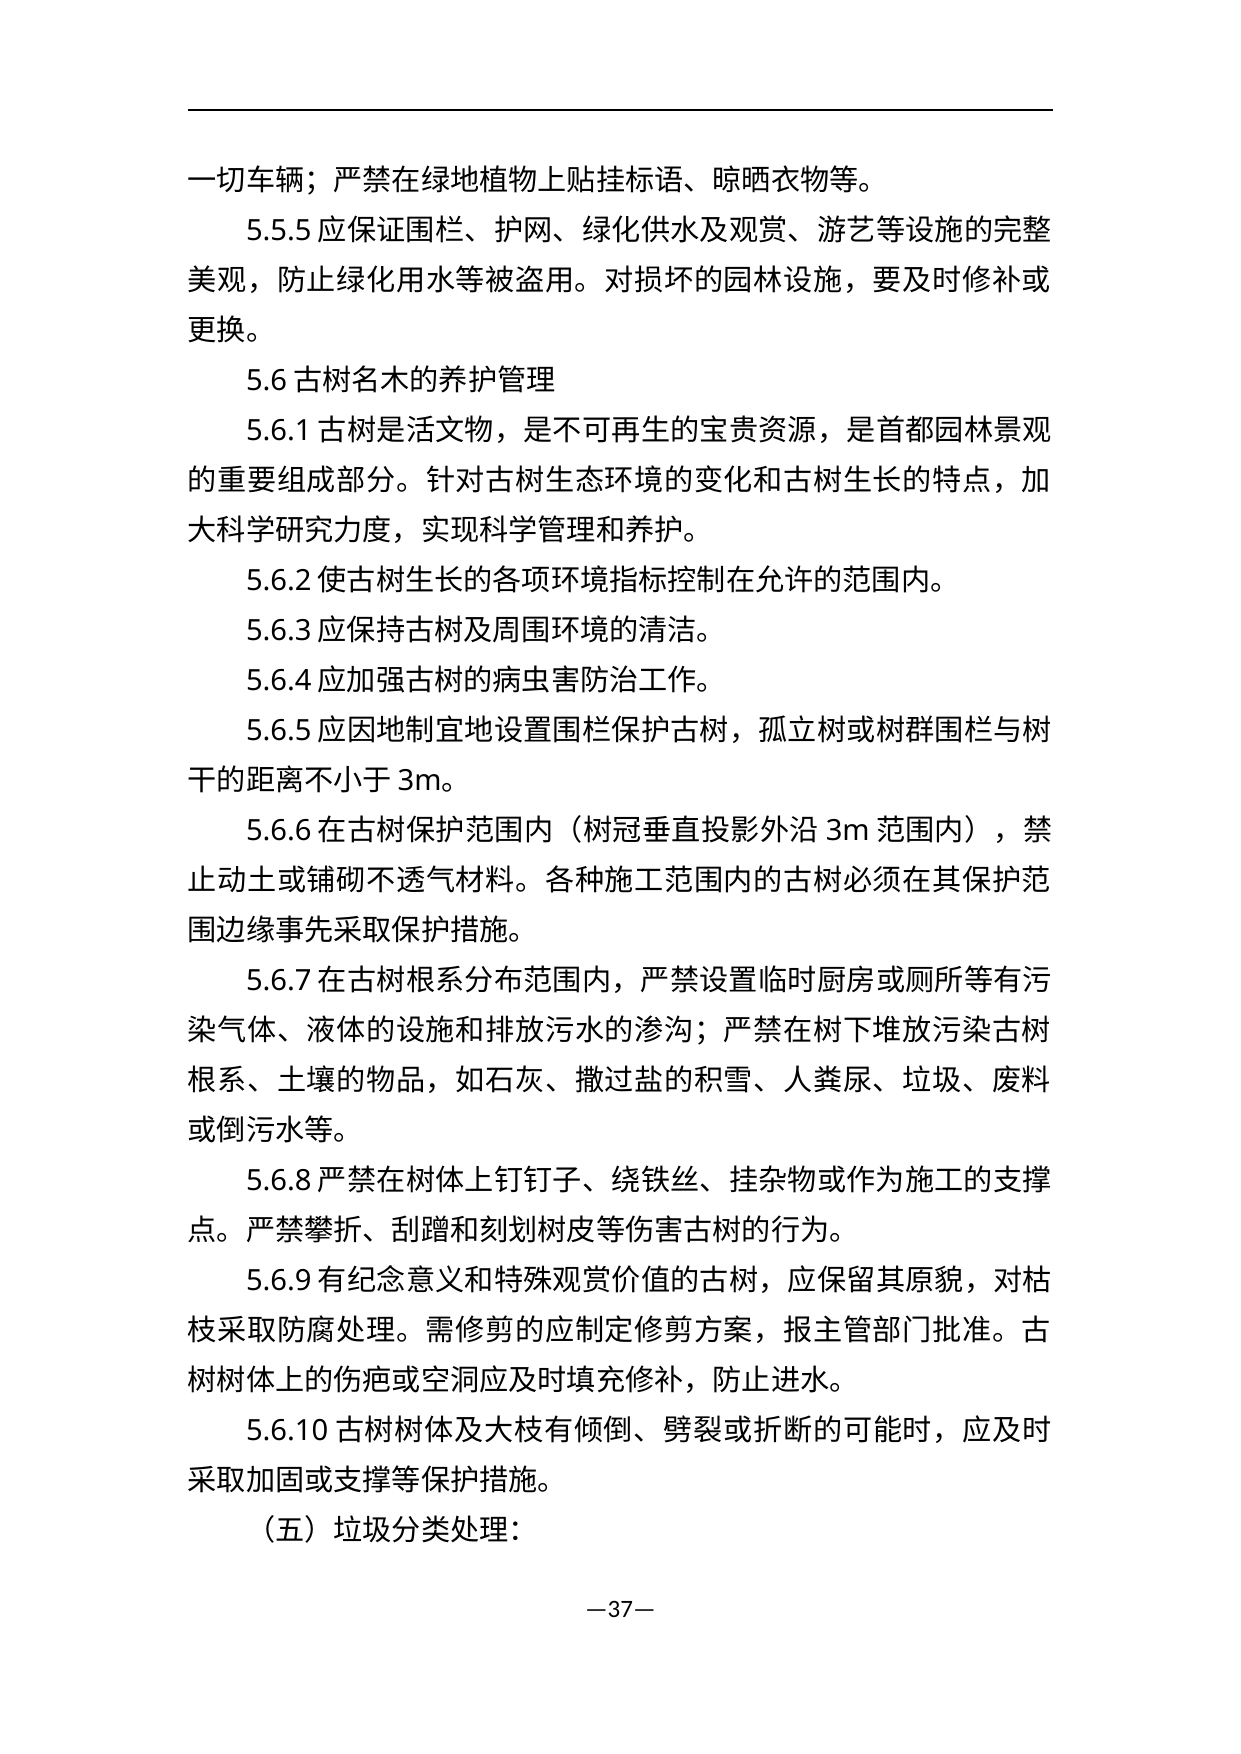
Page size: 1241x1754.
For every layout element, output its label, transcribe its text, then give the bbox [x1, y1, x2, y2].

text 5.5.5应保证围栏、护网、绿化供水及观赏、游艺等设施的完整美观，防止绿化用水等被盗用。对损坏的园林设施，要及时修补或更换。 [187, 200, 1053, 350]
text 5.6.4应加强古树的病虫害防治工作。 [187, 650, 1053, 700]
text 5.6.2使古树生长的各项环境指标控制在允许的范围内。 [187, 550, 1053, 600]
text （五）垃圾分类处理： [187, 1500, 1053, 1550]
text 5.6.1古树是活文物，是不可再生的宝贵资源，是首都园林景观的重要组成部分。针对古树生态环境的变化和古树生长的特点，加大科学研究力度，实现科学管理和养护。 [187, 400, 1053, 550]
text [187, 150, 1053, 200]
text 5.6.10古树树体及大枝有倾倒、劈裂或折断的可能时，应及时采取加固或支撑等保护措施。 [187, 1400, 1053, 1500]
text 5.6.7在古树根系分布范围内，严禁设置临时厨房或厕所等有污染气体、液体的设施和排放污水的渗沟；严禁在树下堆放污染古树根系、土壤的物品，如石灰、撒过盐的积雪、人粪尿、垃圾、废料或倒污水等。 [187, 950, 1053, 1150]
text 5.6.9有纪念意义和特殊观赏价值的古树，应保留其原貌，对枯枝采取防腐处理。需修剪的应制定修剪方案，报主管部门批准。古树树体上的伤疤或空洞应及时填充修补，防止进水。 [187, 1250, 1053, 1400]
text 5.6古树名木的养护管理 [187, 350, 1053, 400]
text 5.6.6在古树保护范围内（树冠垂直投影外沿3m范围内），禁止动土或铺砌不透气材料。各种施工范围内的古树必须在其保护范围边缘事先采取保护措施。 [187, 800, 1053, 950]
text 5.6.3应保持古树及周围环境的清洁。 [187, 600, 1053, 650]
text 5.6.8严禁在树体上钉钉子、绕铁丝、挂杂物或作为施工的支撑点。严禁攀折、刮蹭和刻划树皮等伤害古树的行为。 [187, 1150, 1053, 1250]
text 5.6.5应因地制宜地设置围栏保护古树，孤立树或树群围栏与树干的距离不小于3m。 [187, 700, 1053, 800]
